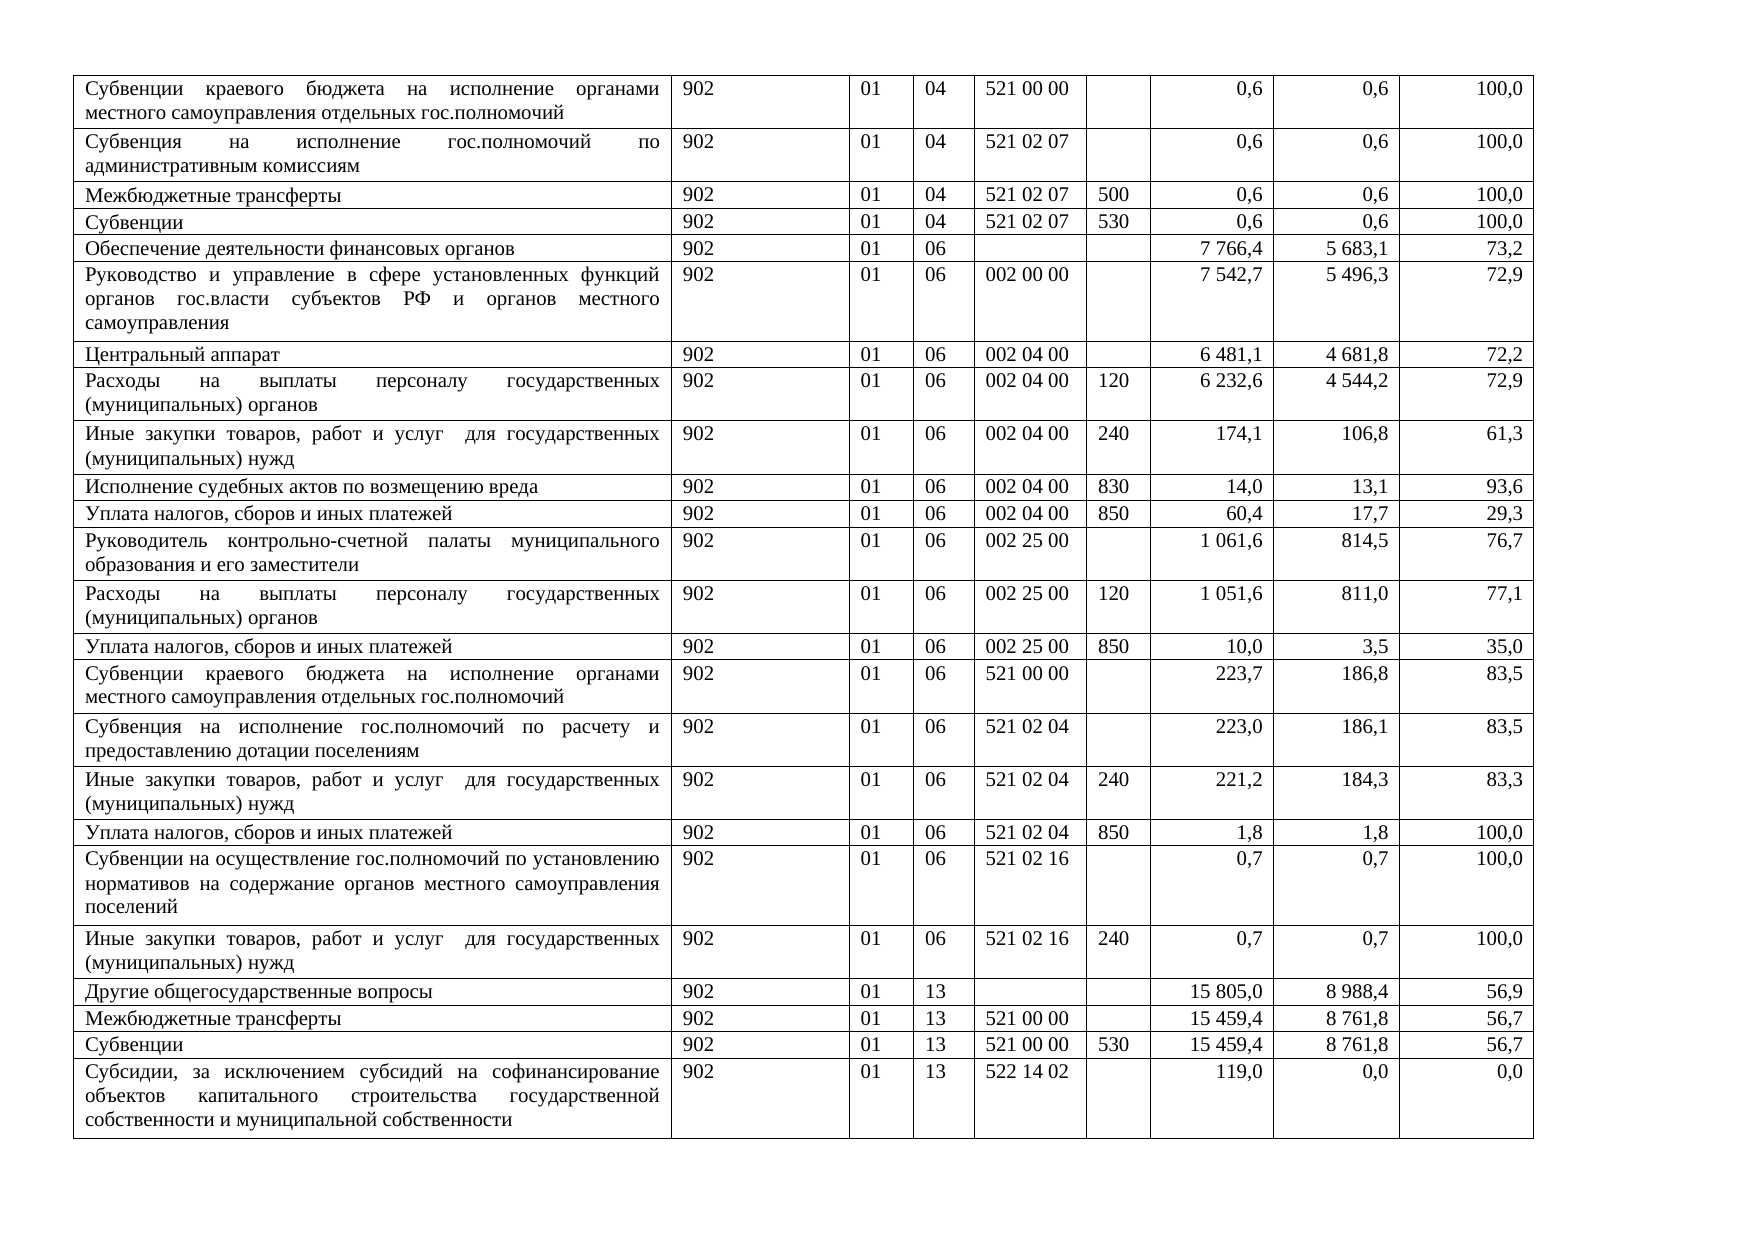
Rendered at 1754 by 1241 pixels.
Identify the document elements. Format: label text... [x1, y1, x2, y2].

table_cell 100,0 [1400, 209, 1533, 234]
table_cell 1,8 [1151, 820, 1273, 845]
table_cell Субвенции краевого бюджета на исполнение органами местного самоуправления отдельных гос.полномочий [74, 660, 671, 712]
table_cell 521 00 00 [975, 1006, 1086, 1031]
table_cell 902 [672, 235, 849, 261]
table_cell 01 [850, 76, 913, 128]
table_cell [1087, 714, 1150, 766]
table_cell 06 [914, 660, 974, 712]
table_cell 0,6 [1274, 209, 1399, 234]
table_cell 902 [672, 528, 849, 580]
table_cell 521 02 16 [975, 926, 1086, 978]
table_cell 29,3 [1400, 501, 1533, 527]
table_cell 06 [914, 501, 974, 527]
table_cell 002 04 00 [975, 475, 1086, 500]
table_cell 83,3 [1400, 767, 1533, 819]
table_cell 002 25 00 [975, 634, 1086, 659]
table_cell 174,1 [1151, 421, 1273, 473]
table_cell 521 02 07 [975, 209, 1086, 234]
table_cell 0,6 [1151, 209, 1273, 234]
table_cell 72,9 [1400, 262, 1533, 341]
table_cell 01 [850, 1059, 913, 1137]
table_cell 0,7 [1274, 926, 1399, 978]
table_cell 3,5 [1274, 634, 1399, 659]
table_cell 7 766,4 [1151, 235, 1273, 261]
table_cell 223,0 [1151, 714, 1273, 766]
table_cell 0,7 [1151, 846, 1273, 925]
table_cell 902 [672, 1006, 849, 1031]
table_cell 35,0 [1400, 634, 1533, 659]
table_cell 002 04 00 [975, 421, 1086, 473]
table_cell 06 [914, 528, 974, 580]
table_cell 01 [850, 979, 913, 1005]
table_cell 0,6 [1274, 76, 1399, 128]
table_cell 002 04 00 [975, 501, 1086, 527]
table_cell 521 02 04 [975, 767, 1086, 819]
table_cell 01 [850, 528, 913, 580]
table_cell Руководство и управление в сфере установленных функций органов гос.власти субъектов РФ и органов местного самоуправления [74, 262, 671, 341]
table_cell 7 542,7 [1151, 262, 1273, 341]
table_cell Субвенции на осуществление гос.полномочий по установлению нормативов на содержание органов местного самоуправления поселений [74, 846, 671, 925]
table_cell 01 [850, 820, 913, 845]
table_cell 15 805,0 [1151, 979, 1273, 1005]
table_cell 01 [850, 1006, 913, 1031]
table_cell 811,0 [1274, 581, 1399, 633]
table_cell 5 496,3 [1274, 262, 1399, 341]
table_cell 530 [1087, 1032, 1150, 1058]
table_cell Обеспечение деятельности финансовых органов [74, 235, 671, 261]
table_cell 15 459,4 [1151, 1006, 1273, 1031]
table_cell 521 02 04 [975, 820, 1086, 845]
table_cell 56,7 [1400, 1006, 1533, 1031]
table_cell 0,6 [1274, 129, 1399, 181]
table_cell 01 [850, 129, 913, 181]
table_cell Иные закупки товаров, работ и услуг для государственных (муниципальных) нужд [74, 421, 671, 473]
table_cell 77,1 [1400, 581, 1533, 633]
table_cell 902 [672, 129, 849, 181]
table_cell 1,8 [1274, 820, 1399, 845]
table_cell 120 [1087, 368, 1150, 420]
table_cell 530 [1087, 209, 1150, 234]
table_cell 902 [672, 660, 849, 712]
table_cell 01 [850, 421, 913, 473]
table_cell 902 [672, 1032, 849, 1058]
table_cell 06 [914, 846, 974, 925]
table_cell 100,0 [1400, 76, 1533, 128]
table_cell 240 [1087, 767, 1150, 819]
table_cell 56,9 [1400, 979, 1533, 1005]
table_cell 04 [914, 182, 974, 208]
table_cell Уплата налогов, сборов и иных платежей [74, 820, 671, 845]
table_cell 240 [1087, 421, 1150, 473]
table_cell 902 [672, 182, 849, 208]
table_cell 72,9 [1400, 368, 1533, 420]
table_cell 01 [850, 235, 913, 261]
table_cell 0,6 [1151, 129, 1273, 181]
table_cell 522 14 02 [975, 1059, 1086, 1137]
table_cell 01 [850, 182, 913, 208]
table_cell Субвенции [74, 1032, 671, 1058]
table_cell 06 [914, 368, 974, 420]
table_cell 61,3 [1400, 421, 1533, 473]
table_cell 5 683,1 [1274, 235, 1399, 261]
table_cell 6 481,1 [1151, 342, 1273, 367]
table_cell 221,2 [1151, 767, 1273, 819]
table_cell Субвенции [74, 209, 671, 234]
table_cell 002 25 00 [975, 528, 1086, 580]
table_cell 01 [850, 342, 913, 367]
table_cell 76,7 [1400, 528, 1533, 580]
table_cell Центральный аппарат [74, 342, 671, 367]
table_cell 100,0 [1400, 182, 1533, 208]
table_cell [1087, 1059, 1150, 1137]
table_cell 902 [672, 262, 849, 341]
table_cell 002 25 00 [975, 581, 1086, 633]
table_cell 13 [914, 1032, 974, 1058]
table_cell 4 544,2 [1274, 368, 1399, 420]
table_cell 01 [850, 1032, 913, 1058]
table_cell 06 [914, 342, 974, 367]
table_cell 1 051,6 [1151, 581, 1273, 633]
table_cell 521 02 07 [975, 182, 1086, 208]
table_cell 14,0 [1151, 475, 1273, 500]
table_cell [1087, 235, 1150, 261]
table_cell 521 02 04 [975, 714, 1086, 766]
table_cell [1087, 262, 1150, 341]
table_cell 0,7 [1274, 846, 1399, 925]
table_cell 04 [914, 76, 974, 128]
table_cell 01 [850, 714, 913, 766]
table_cell 13,1 [1274, 475, 1399, 500]
table_cell 17,7 [1274, 501, 1399, 527]
table_cell 100,0 [1400, 820, 1533, 845]
table_cell 60,4 [1151, 501, 1273, 527]
table_cell 902 [672, 634, 849, 659]
table_cell 06 [914, 262, 974, 341]
table_cell 184,3 [1274, 767, 1399, 819]
table_cell [975, 235, 1086, 261]
table_cell 01 [850, 262, 913, 341]
table_cell 06 [914, 820, 974, 845]
table_cell 902 [672, 767, 849, 819]
table_cell Субвенции краевого бюджета на исполнение органами местного самоуправления отдельных гос.полномочий [74, 76, 671, 128]
table_cell 01 [850, 368, 913, 420]
table_cell [1087, 1006, 1150, 1031]
table_cell 13 [914, 1006, 974, 1031]
table_cell 521 00 00 [975, 76, 1086, 128]
table_cell 8 761,8 [1274, 1032, 1399, 1058]
table_cell 521 00 00 [975, 660, 1086, 712]
table_cell 06 [914, 767, 974, 819]
table_cell 100,0 [1400, 926, 1533, 978]
table_cell Иные закупки товаров, работ и услуг для государственных (муниципальных) нужд [74, 767, 671, 819]
table_cell 0,6 [1151, 76, 1273, 128]
table_cell 01 [850, 634, 913, 659]
table_cell 223,7 [1151, 660, 1273, 712]
table_cell 521 00 00 [975, 1032, 1086, 1058]
table_cell 01 [850, 767, 913, 819]
table_cell 06 [914, 634, 974, 659]
table_cell [1087, 846, 1150, 925]
table_cell Руководитель контрольно-счетной палаты муниципального образования и его заместители [74, 528, 671, 580]
table_cell 06 [914, 475, 974, 500]
table_cell 13 [914, 1059, 974, 1137]
table_cell 850 [1087, 820, 1150, 845]
table_cell 902 [672, 1059, 849, 1137]
table_cell 0,6 [1274, 182, 1399, 208]
table_cell 73,2 [1400, 235, 1533, 261]
table_cell 06 [914, 926, 974, 978]
table_cell 0,0 [1400, 1059, 1533, 1137]
table_cell 002 04 00 [975, 368, 1086, 420]
table_cell 850 [1087, 634, 1150, 659]
table_cell [1087, 660, 1150, 712]
table_cell 04 [914, 209, 974, 234]
table_cell 8 988,4 [1274, 979, 1399, 1005]
table_cell 83,5 [1400, 660, 1533, 712]
table_cell 902 [672, 368, 849, 420]
table_cell 902 [672, 421, 849, 473]
table_cell 6 232,6 [1151, 368, 1273, 420]
table_cell 100,0 [1400, 129, 1533, 181]
table_cell 1 061,6 [1151, 528, 1273, 580]
table_cell [1087, 342, 1150, 367]
table_cell 0,7 [1151, 926, 1273, 978]
table_cell Другие общегосударственные вопросы [74, 979, 671, 1005]
table_cell 83,5 [1400, 714, 1533, 766]
table_cell 06 [914, 714, 974, 766]
table_cell 521 02 16 [975, 846, 1086, 925]
table_cell Расходы на выплаты персоналу государственных (муниципальных) органов [74, 368, 671, 420]
table_cell 100,0 [1400, 846, 1533, 925]
table_cell 120 [1087, 581, 1150, 633]
table_cell 850 [1087, 501, 1150, 527]
table_cell 8 761,8 [1274, 1006, 1399, 1031]
table_cell Уплата налогов, сборов и иных платежей [74, 634, 671, 659]
table_cell 0,0 [1274, 1059, 1399, 1137]
table_cell 902 [672, 714, 849, 766]
table_cell 04 [914, 129, 974, 181]
table_cell 01 [850, 846, 913, 925]
table_cell 902 [672, 846, 849, 925]
table_cell 902 [672, 820, 849, 845]
table_cell 902 [672, 342, 849, 367]
table_cell Субвенция на исполнение гос.полномочий по административным комиссиям [74, 129, 671, 181]
table_cell Межбюджетные трансферты [74, 1006, 671, 1031]
table_cell 902 [672, 475, 849, 500]
table_cell Иные закупки товаров, работ и услуг для государственных (муниципальных) нужд [74, 926, 671, 978]
table_cell 830 [1087, 475, 1150, 500]
table_cell 4 681,8 [1274, 342, 1399, 367]
table_cell 01 [850, 209, 913, 234]
table_cell 521 02 07 [975, 129, 1086, 181]
table_cell 0,6 [1151, 182, 1273, 208]
table_cell [1087, 979, 1150, 1005]
table_cell 01 [850, 501, 913, 527]
table_cell 106,8 [1274, 421, 1399, 473]
table_cell 72,2 [1400, 342, 1533, 367]
table_cell 01 [850, 475, 913, 500]
table_cell 01 [850, 660, 913, 712]
table_cell 002 00 00 [975, 262, 1086, 341]
table_cell 186,8 [1274, 660, 1399, 712]
table_cell [1087, 528, 1150, 580]
table_cell 902 [672, 76, 849, 128]
table_cell 186,1 [1274, 714, 1399, 766]
table_cell [1087, 76, 1150, 128]
table_cell 902 [672, 979, 849, 1005]
table_cell 06 [914, 421, 974, 473]
table_cell 902 [672, 209, 849, 234]
table_cell Межбюджетные трансферты [74, 182, 671, 208]
table_cell 56,7 [1400, 1032, 1533, 1058]
table_cell Расходы на выплаты персоналу государственных (муниципальных) органов [74, 581, 671, 633]
table_cell 814,5 [1274, 528, 1399, 580]
table_cell 10,0 [1151, 634, 1273, 659]
table_cell Субсидии, за исключением субсидий на софинансирование объектов капитального строительства государственной собственности и муниципальной собственности [74, 1059, 671, 1137]
table_cell Уплата налогов, сборов и иных платежей [74, 501, 671, 527]
table_cell [1087, 129, 1150, 181]
table_cell 06 [914, 581, 974, 633]
table_cell 902 [672, 501, 849, 527]
table_cell 01 [850, 581, 913, 633]
table_cell [975, 979, 1086, 1005]
table_cell Исполнение судебных актов по возмещению вреда [74, 475, 671, 500]
table_cell 93,6 [1400, 475, 1533, 500]
table_cell 13 [914, 979, 974, 1005]
table_cell 15 459,4 [1151, 1032, 1273, 1058]
table_cell 902 [672, 926, 849, 978]
table_cell Субвенция на исполнение гос.полномочий по расчету и предоставлению дотации поселениям [74, 714, 671, 766]
table_cell 119,0 [1151, 1059, 1273, 1137]
table_cell 002 04 00 [975, 342, 1086, 367]
table_cell 01 [850, 926, 913, 978]
table_cell 902 [672, 581, 849, 633]
table_cell 06 [914, 235, 974, 261]
table_cell 500 [1087, 182, 1150, 208]
table_cell 240 [1087, 926, 1150, 978]
